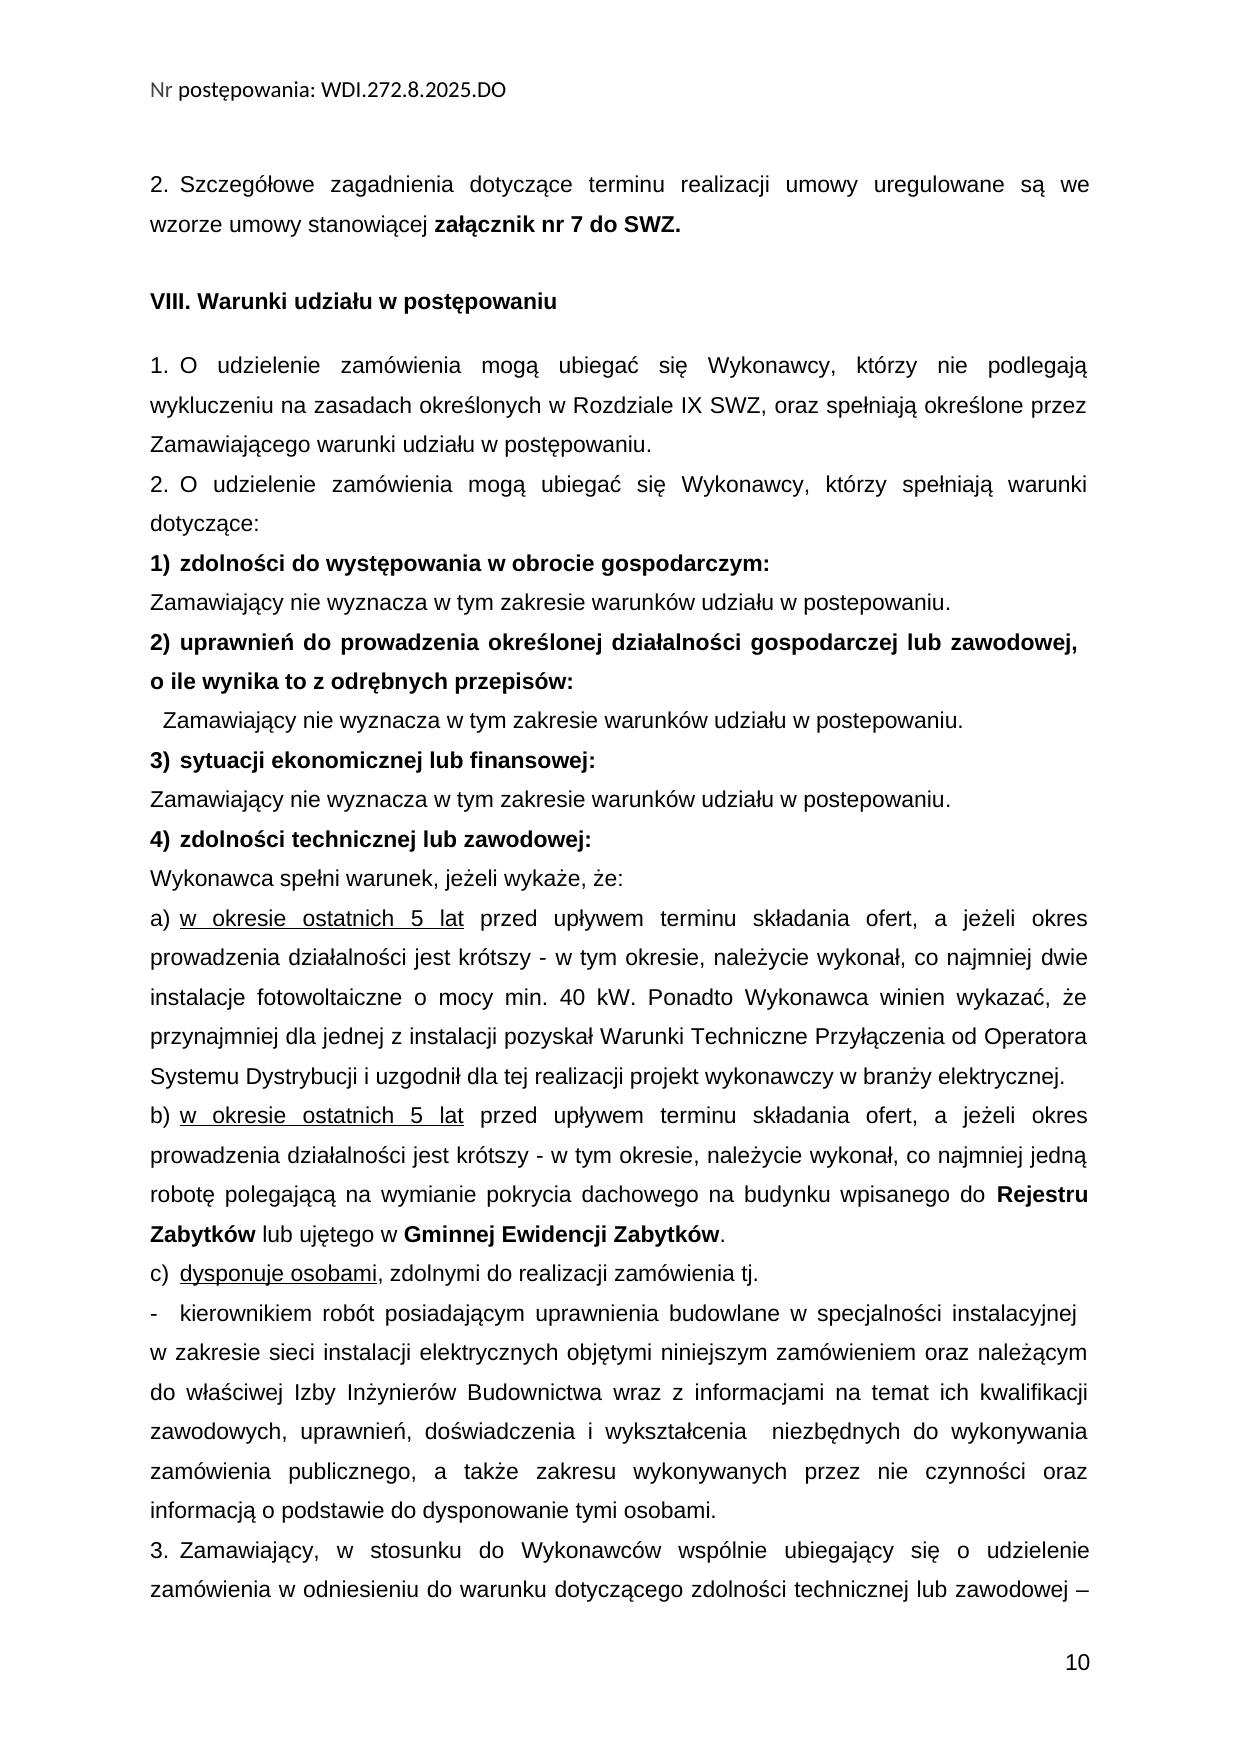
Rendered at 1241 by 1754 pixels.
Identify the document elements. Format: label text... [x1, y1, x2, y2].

list zdolności technicznej lub zawodowej: [150, 826, 1088, 852]
list Szczegółowe zagadnienia dotyczące terminu realizacji umowy uregulowane są we wzorze umowy stanowiącej załącznik nr 7 do SWZ. [150, 171, 1090, 237]
list zdolności do występowania w obrocie gospodarczym: [150, 549, 1088, 576]
list O udzielenie zamówienia mogą ubiegać się Wykonawcy, którzy spełniają warunki dotyczące: [150, 471, 1088, 536]
list w okresie ostatnich 5 lat przed upływem terminu składania ofert, a jeżeli okres prowadzenia działalności jest krótszy - w tym okresie, należycie wykonał, co najmniej dwie instalacje fotowoltaiczne o mocy min. 40 kW. Ponadto Wykonawca winien wykazać, że przynajmniej dla jednej z instalacji pozyskał Warunki Techniczne Przyłączenia od Operatora Systemu Dystrybucji i uzgodnił dla tej realizacji projekt wykonawczy w branży elektrycznej. [150, 905, 1088, 1089]
list sytuacji ekonomicznej lub finansowej: [150, 747, 1088, 773]
text Zamawiający nie wyznacza w tym zakresie warunków udziału w postepowaniu. [150, 707, 1088, 734]
text Zamawiający nie wyznacza w tym zakresie warunków udziału w postepowaniu. [150, 786, 1088, 813]
list O udzielenie zamówienia mogą ubiegać się Wykonawcy, którzy nie podlegają wykluczeniu na zasadach określonych w Rozdziale IX SWZ, oraz spełniają określone przez Zamawiającego warunki udziału w postępowaniu. [150, 352, 1088, 457]
list dysponuje osobami, zdolnymi do realizacji zamówienia tj. [150, 1260, 1088, 1287]
list w okresie ostatnich 5 lat przed upływem terminu składania ofert, a jeżeli okres prowadzenia działalności jest krótszy - w tym okresie, należycie wykonał, co najmniej jedną robotę polegającą na wymianie pokrycia dachowego na budynku wpisanego do Rejestru Zabytków lub ujętego w Gminnej Ewidencji Zabytków. [150, 1102, 1088, 1247]
list kierownikiem robót posiadającym uprawnienia budowlane w specjalności instalacyjnej w zakresie sieci instalacji elektrycznych objętymi niniejszym zamówieniem oraz należącym do właściwej Izby Inżynierów Budownictwa wraz z informacjami na temat ich kwalifikacji zawodowych, uprawnień, doświadczenia i wykształcenia niezbędnych do wykonywania zamówienia publicznego, a także zakresu wykonywanych przez nie czynności oraz informacją o podstawie do dysponowanie tymi osobami. [150, 1300, 1088, 1523]
text Wykonawca spełni warunek, jeżeli wykaże, że: [150, 865, 1088, 892]
subtitle VIII. Warunki udziału w postępowaniu [150, 288, 1090, 314]
list uprawnień do prowadzenia określonej działalności gospodarczej lub zawodowej, o ile wynika to z odrębnych przepisów: [150, 628, 1088, 694]
text Zamawiający nie wyznacza w tym zakresie warunków udziału w postepowaniu. [150, 589, 1088, 615]
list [150, 1537, 1090, 1602]
